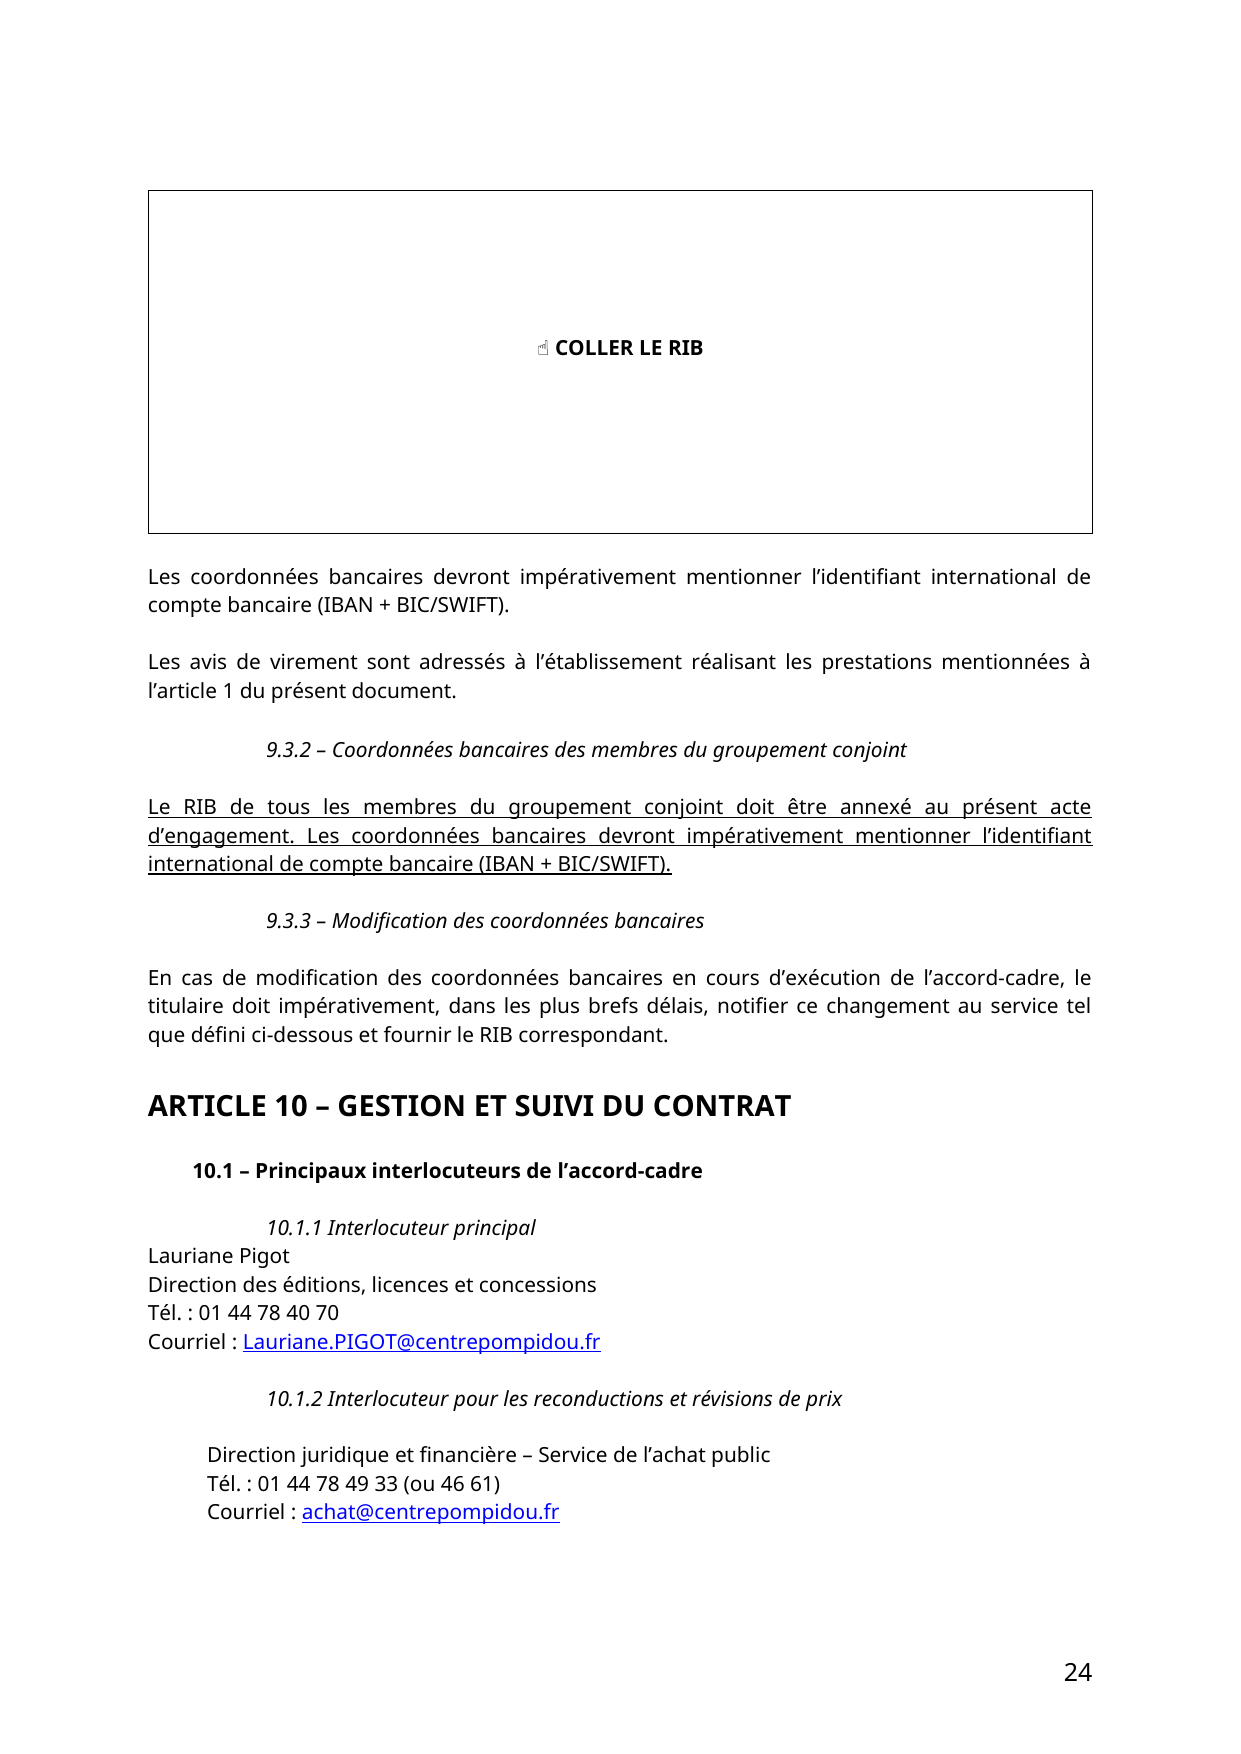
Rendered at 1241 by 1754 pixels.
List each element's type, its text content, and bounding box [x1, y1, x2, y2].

text Tél. : 01 44 78 49 33 (ou 46 61) [207, 1469, 1092, 1497]
subtitle 10.1.2 Interlocuteur pour les reconductions et révisions de prix [266, 1384, 1092, 1412]
text Direction juridique et financière – Service de l’achat public [207, 1441, 1092, 1469]
text Courriel : Lauriane.PIGOT@centrepompidou.fr [148, 1327, 1092, 1355]
subtitle 9.3.2 – Coordonnées bancaires des membres du groupement conjoint [266, 736, 1092, 764]
subtitle 9.3.3 – Modification des coordonnées bancaires [266, 906, 1092, 934]
subtitle 10.1 – Principaux interlocuteurs de l’accord-cadre [192, 1156, 1092, 1185]
text Les avis de virement sont adressés à l’établissement réalisant les prestations mentionnées à l’article 1 du présent document. [148, 647, 1092, 704]
text Lauriane Pigot [148, 1242, 1092, 1270]
subtitle ARTICLE 10 – GESTION ET SUIVI DU CONTRAT [148, 1085, 1092, 1125]
text Le RIB de tous les membres du groupement conjoint doit être annexé au présent acte d’engagement. Les coordonnées bancaires devront impérativement mentionner l’identifiant international de compte bancaire (IBAN + BIC/SWIFT). [148, 846, 1092, 878]
subtitle 10.1.1 Interlocuteur principal [266, 1213, 1092, 1242]
text Les coordonnées bancaires devront impérativement mentionner l’identifiant international de compte bancaire (IBAN + BIC/SWIFT). [148, 562, 1092, 619]
text Tél. : 01 44 78 40 70 [148, 1298, 1092, 1327]
text Le RIB de tous les membres du groupement conjoint doit être annexé au présent acte d’engagement. Les coordonnées bancaires devront impérativement mentionner l’identifiant international de compte bancaire (IBAN + BIC/SWIFT). [148, 818, 1092, 845]
text En cas de modification des coordonnées bancaires en cours d’exécution de l’accord-cadre, le titulaire doit impérativement, dans les plus brefs délais, notifier ce changement au service tel que défini ci-dessous et fournir le RIB correspondant. [148, 963, 1092, 1048]
text Le RIB de tous les membres du groupement conjoint doit être annexé au présent acte d’engagement. Les coordonnées bancaires devront impérativement mentionner l’identifiant international de compte bancaire (IBAN + BIC/SWIFT). [148, 792, 1092, 817]
text Courriel : achat@centrepompidou.fr [207, 1497, 1092, 1526]
text Direction des éditions, licences et concessions [148, 1270, 1092, 1298]
table_header COLLER LE RIB [149, 191, 1092, 533]
